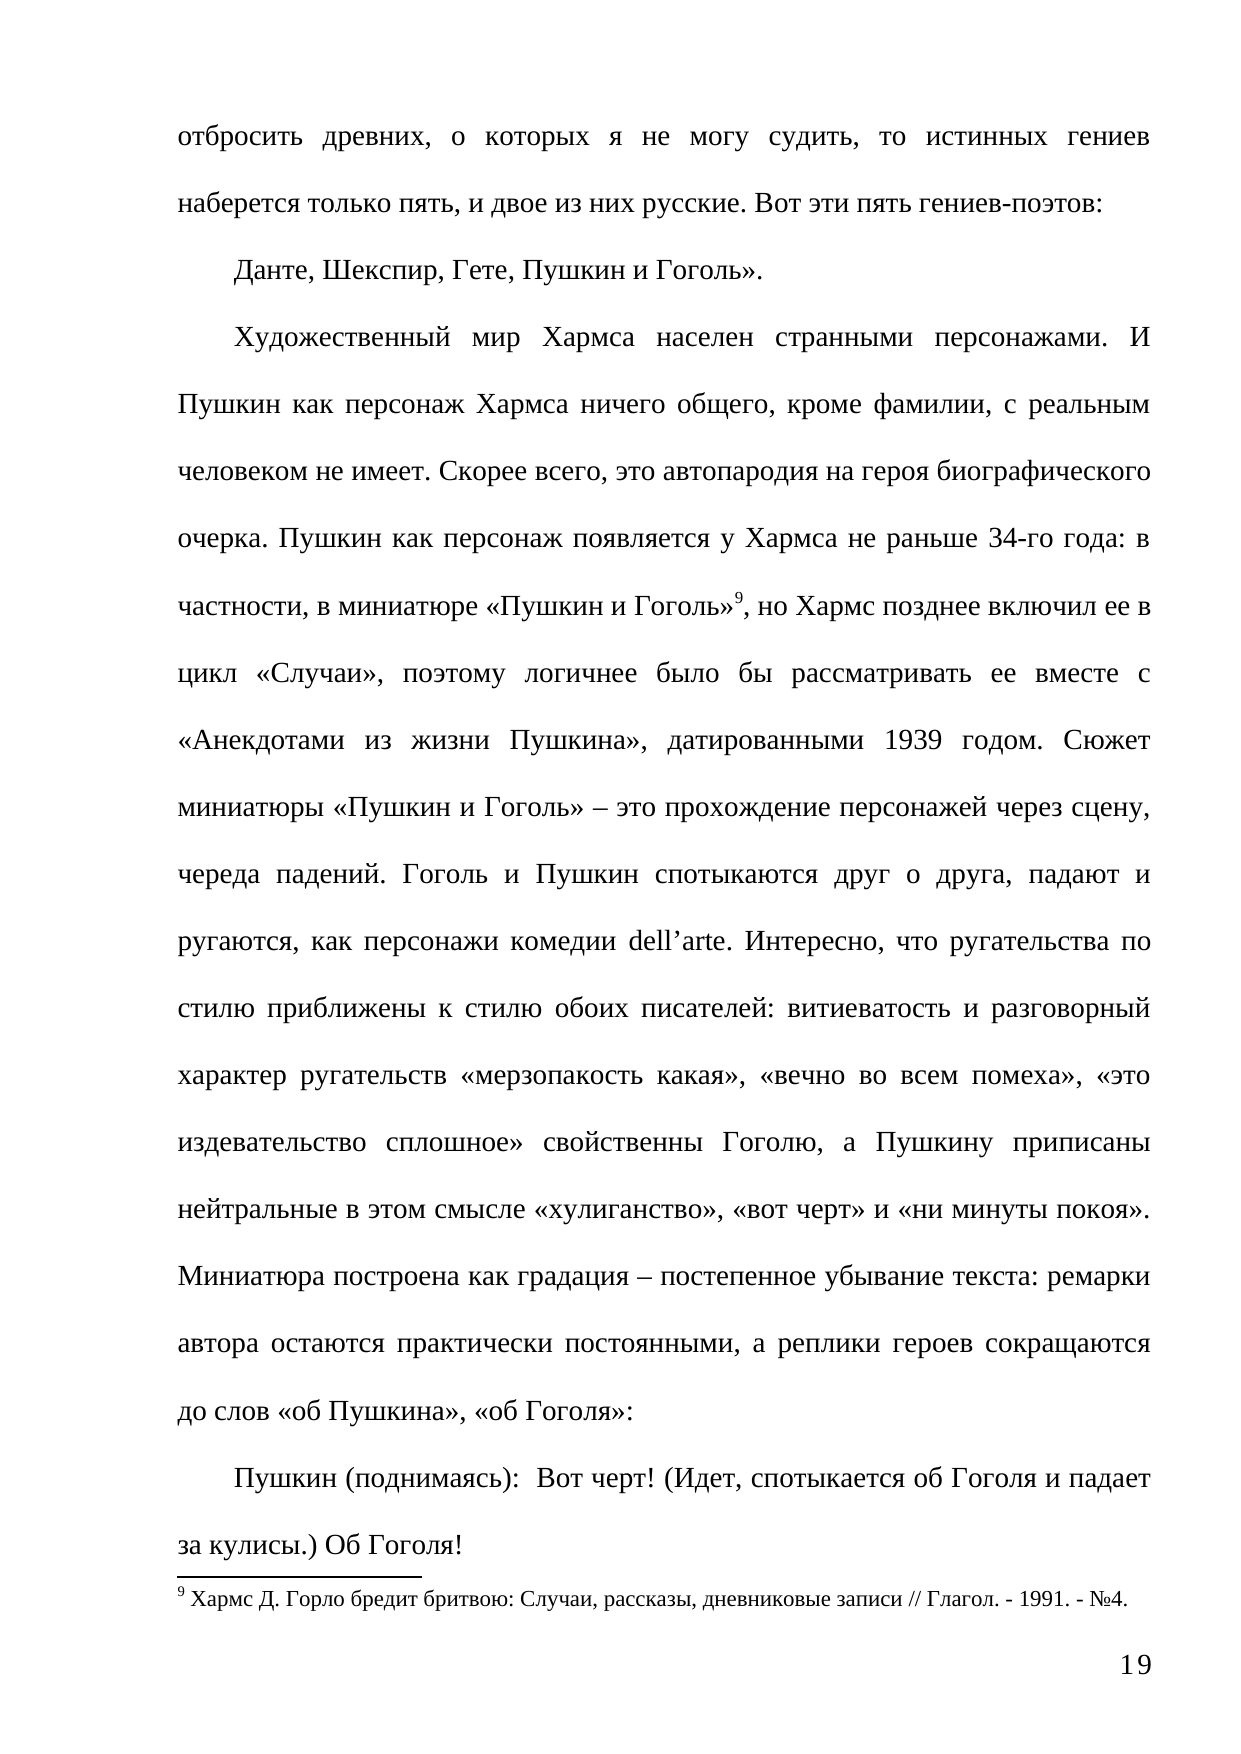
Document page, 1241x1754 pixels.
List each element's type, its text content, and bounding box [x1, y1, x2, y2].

text Художественный мир Хармса населен странными персонажами. И Пушкин как персонаж Хармса ничего общего, кроме фамилии, с реальным человеком не имеет. Скорее всего, это автопародия на героя биографического очерка. Пушкин как персонаж появляется у Хармса не раньше 34-го года: в частности, в миниатюре «Пушкин и Гоголь», но Хармс позднее включил ее в цикл «Случаи», поэтому логичнее было бы рассматривать ее вместе с «Анекдотами из жизни Пушкина», датированными 1939 годом. Сюжет миниатюры «Пушкин и Гоголь» – это прохождение персонажей через сцену, череда падений. Гоголь и Пушкин спотыкаются друг о друга, падают и ругаются, как персонажи комедии dell’arte. Интересно, что ругательства по стилю приближены к стилю обоих писателей: витиеватость и разговорный характер ругательств «мерзопакость какая», «вечно во всем помеха», «это издевательство сплошное» свойственны Гоголю, а Пушкину приписаны нейтральные в этом смысле «хулиганство», «вот черт» и «ни минуты покоя». Миниатюра построена как градация – постепенное убывание текста: ремарки автора остаются практически постоянными, а реплики героев сокращаются до слов «об Пушкина», «об Гоголя»: [177, 319, 1152, 1426]
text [177, 118, 1152, 219]
text Данте, Шекспир, Гете, Пушкин и Гоголь». [177, 252, 1152, 286]
text Пушкин (поднимаясь): Вот черт! (Идет, спотыкается об Гоголя и падает за кулисы.) Об Гоголя! [177, 1460, 1152, 1560]
